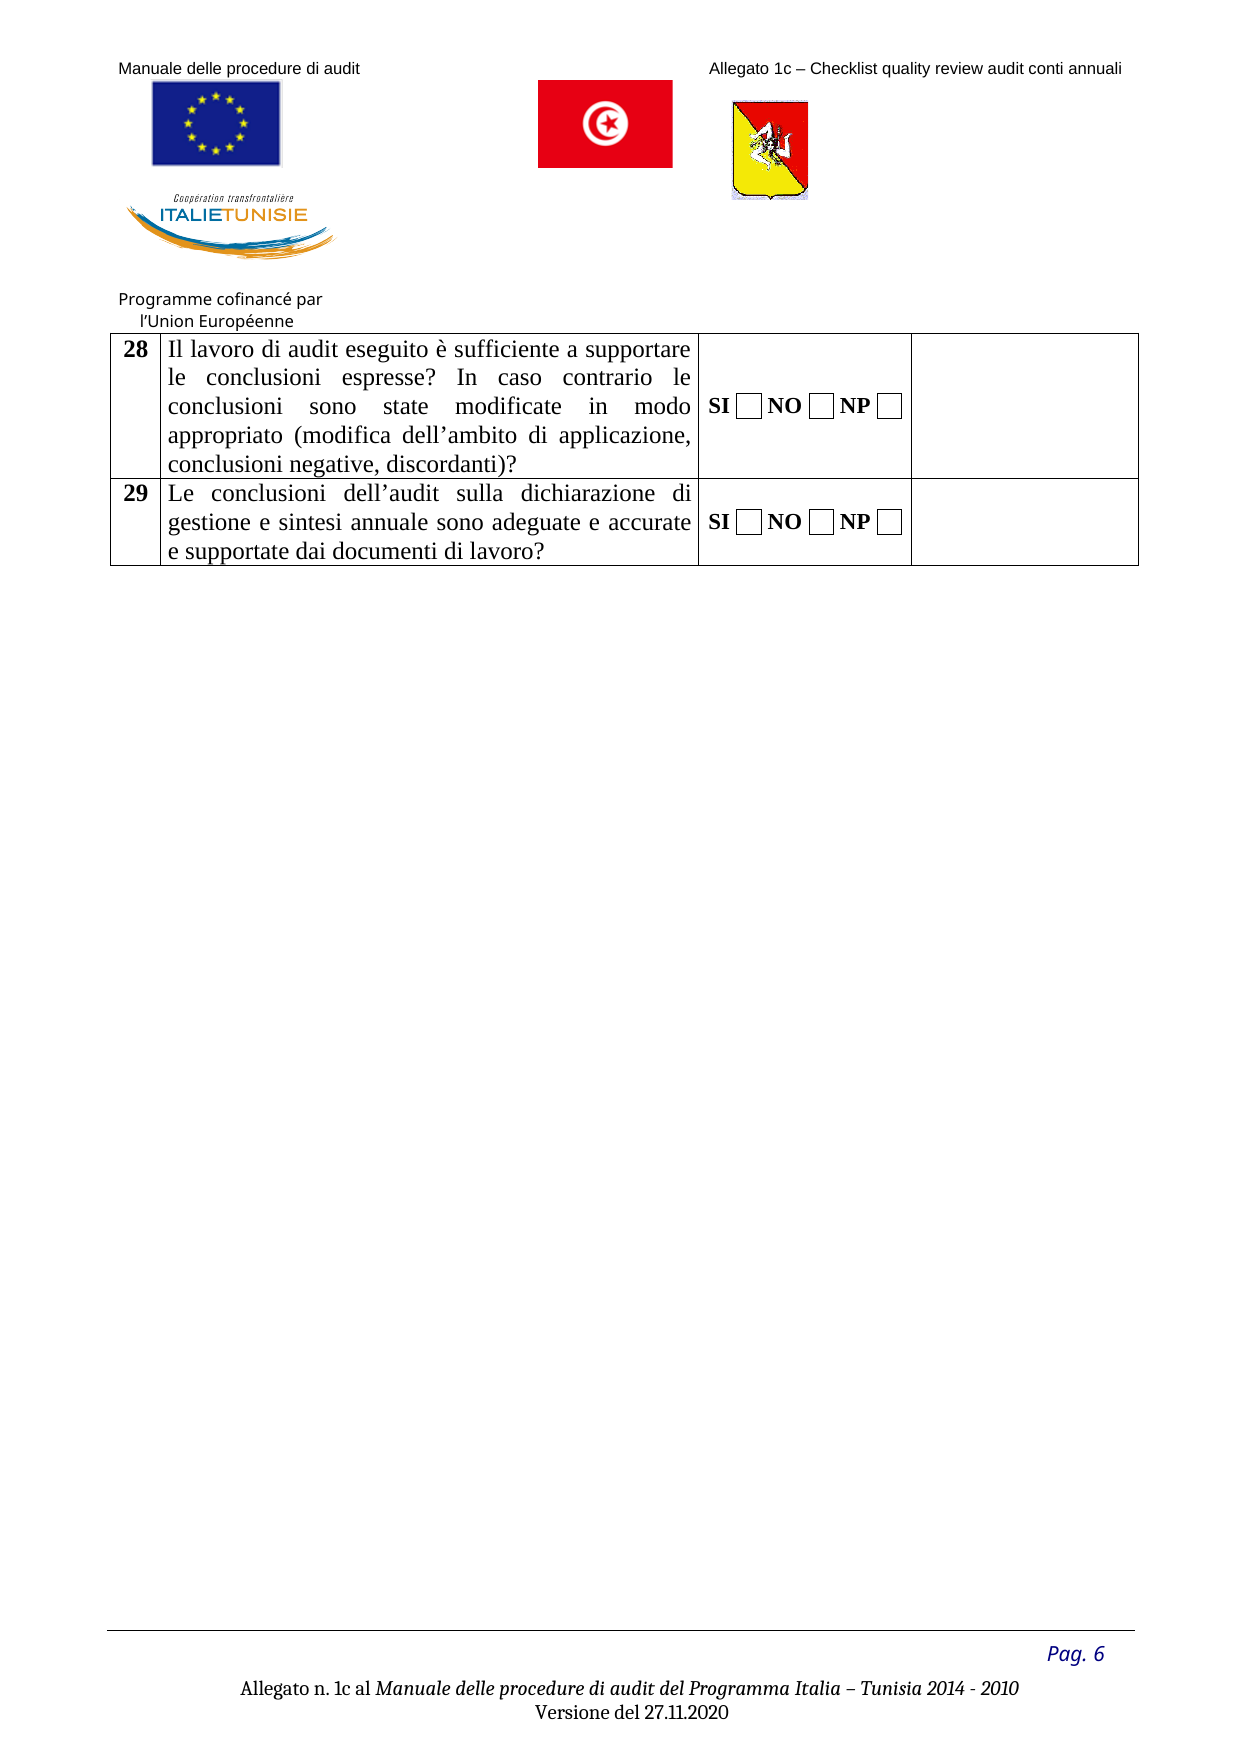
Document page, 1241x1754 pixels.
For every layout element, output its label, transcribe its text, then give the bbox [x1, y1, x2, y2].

table_cell SI NO NP [699, 479, 911, 565]
table_cell 29 [111, 479, 160, 565]
picture [538, 80, 673, 168]
table_cell [912, 334, 1138, 477]
table_cell SI NO NP [699, 334, 911, 477]
picture [731, 100, 809, 200]
table_cell Il lavoro di audit eseguito è sufficiente a supportare le conclusioni espresse? In caso contrario le conclusioni sono state modificate in modo appropriato (modifica dell’ambito di applicazione, conclusioni negative, discordanti)? [161, 334, 698, 477]
table_cell [912, 479, 1138, 565]
picture [118, 78, 346, 281]
table_cell Le conclusioni dell’audit sulla dichiarazione di gestione e sintesi annuale sono adeguate e accurate e supportate dai documenti di lavoro? [161, 479, 698, 565]
table_cell 28 [111, 334, 160, 477]
